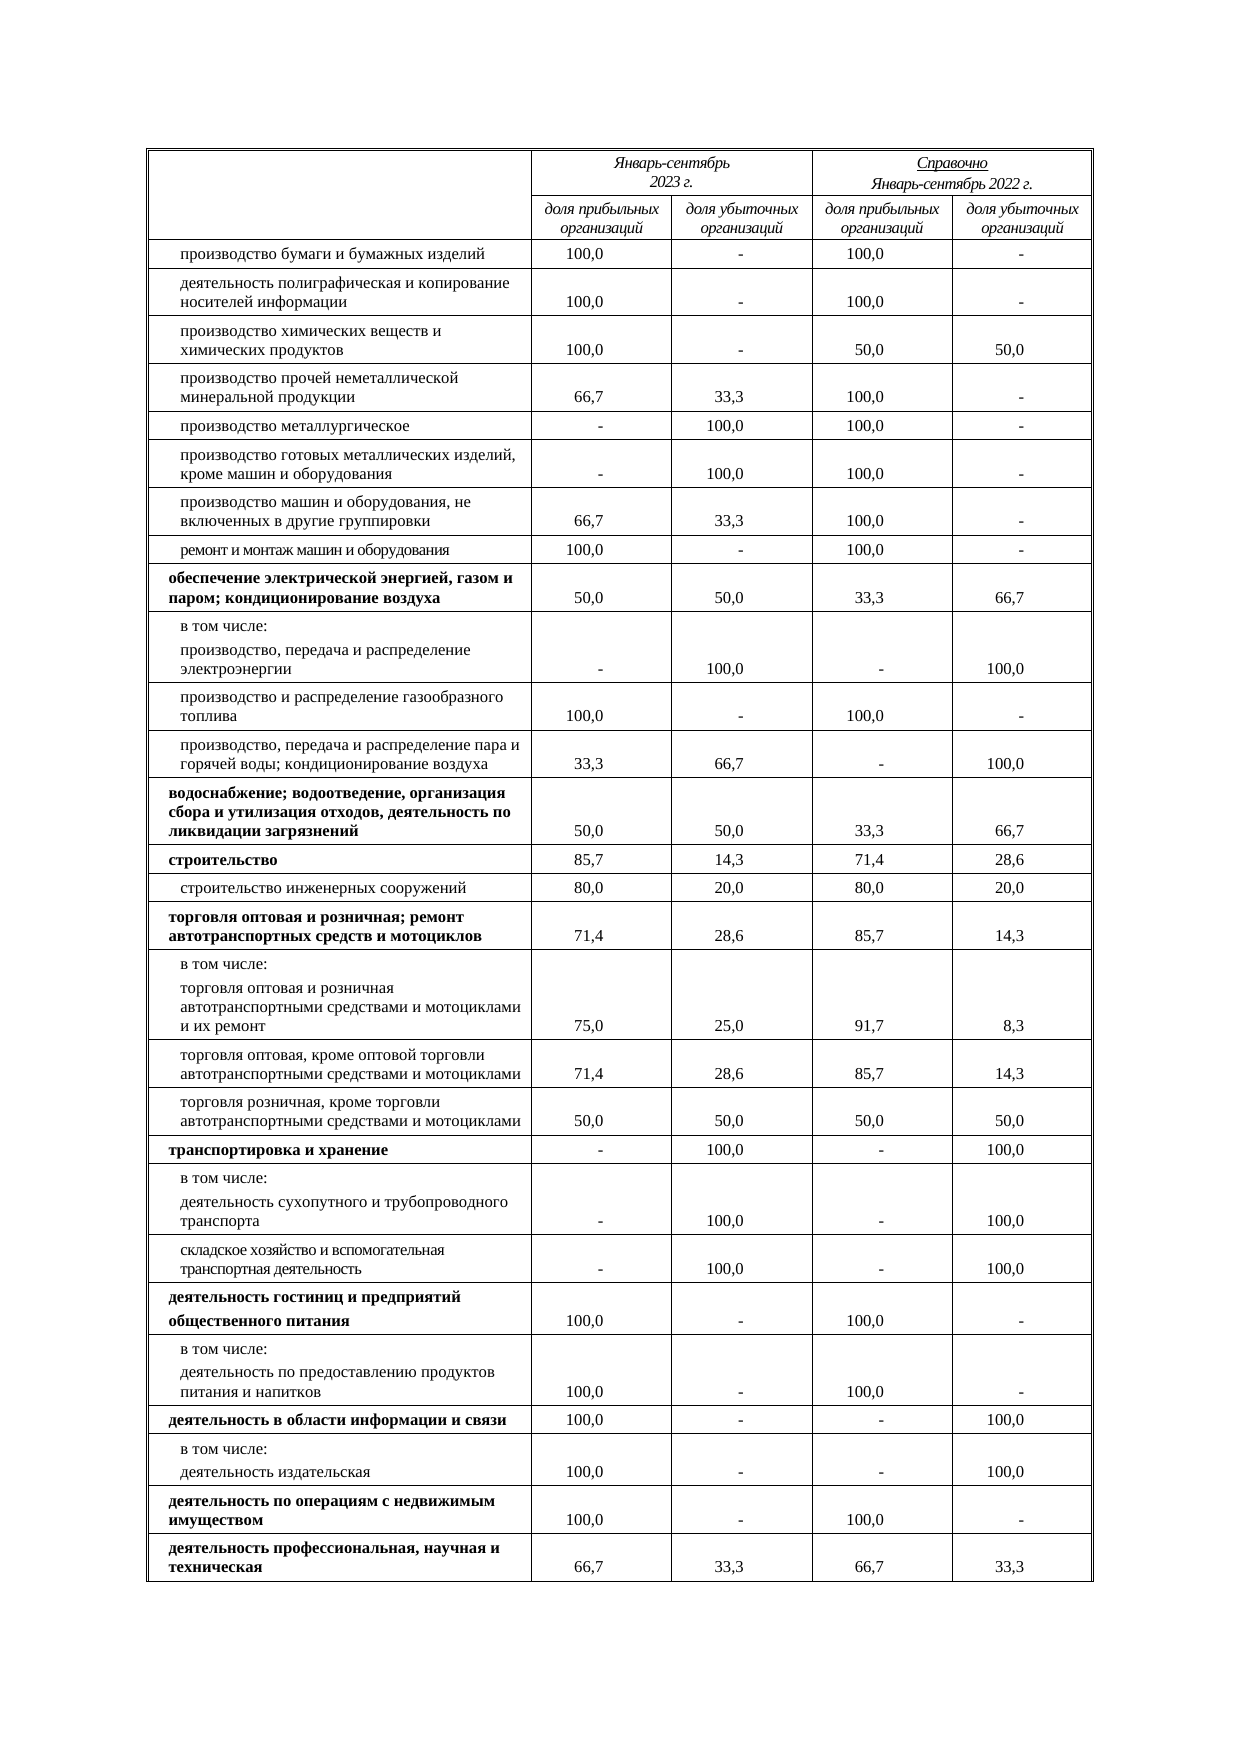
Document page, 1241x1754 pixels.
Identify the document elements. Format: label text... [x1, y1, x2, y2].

table_cell 100,0 [813, 240, 952, 267]
table_cell производство бумаги и бумажных изделий [149, 240, 531, 267]
table_cell - [953, 240, 1091, 267]
table_cell производство машин и оборудования, не включенных в другие группировки [149, 488, 531, 534]
table_cell 8,3 [953, 950, 1091, 1039]
table_cell 100,0 [532, 683, 671, 729]
table_cell строительство [149, 845, 531, 873]
table_cell деятельность гостиниц и предприятий общественного питания [149, 1283, 531, 1334]
table_cell 50,0 [532, 564, 671, 611]
table_header Январь-сентябрь 2023 г. [532, 151, 812, 195]
table_cell - [813, 1434, 952, 1485]
table_cell 33,3 [672, 1534, 812, 1581]
table_cell 100,0 [813, 269, 952, 315]
table_cell - [813, 1164, 952, 1234]
table_cell 66,7 [953, 778, 1091, 844]
table_cell производство химических веществ и химических продуктов [149, 316, 531, 363]
table_cell 100,0 [672, 1164, 812, 1234]
table_cell - [953, 269, 1091, 315]
table_cell 100,0 [953, 1434, 1091, 1485]
table_cell 71,4 [813, 845, 952, 873]
table_cell 75,0 [532, 950, 671, 1039]
table_cell 20,0 [953, 874, 1091, 901]
table_cell 28,6 [672, 1040, 812, 1087]
table_cell - [532, 1164, 671, 1234]
table_cell - [813, 731, 952, 777]
table_cell складское хозяйство и вспомогательная транспортная деятельность [149, 1235, 531, 1282]
table_cell деятельность полиграфическая и копирование носителей информации [149, 269, 531, 315]
table_cell 100,0 [813, 488, 952, 534]
table_cell в том числе: деятельность сухопутного и трубопроводного транспорта [149, 1164, 531, 1234]
table_cell - [532, 440, 671, 487]
table_cell производство, передача и распределение пара и горячей воды; кондиционирование воздуха [149, 731, 531, 777]
table_cell - [532, 1136, 671, 1163]
table_cell 100,0 [953, 1406, 1091, 1433]
table_cell 100,0 [532, 240, 671, 267]
table_cell 100,0 [813, 1486, 952, 1533]
table_cell 100,0 [813, 412, 952, 439]
table_cell 100,0 [953, 1164, 1091, 1234]
table_cell - [953, 1486, 1091, 1533]
table_cell обеспечение электрической энергией, газом и паром; кондиционирование воздуха [149, 564, 531, 611]
table_cell 100,0 [813, 1335, 952, 1405]
table_cell 91,7 [813, 950, 952, 1039]
table_cell 100,0 [532, 1486, 671, 1533]
table_cell - [672, 536, 812, 563]
table_cell ремонт и монтаж машин и оборудования [149, 536, 531, 563]
table_cell 100,0 [813, 683, 952, 729]
table_cell 100,0 [532, 1335, 671, 1405]
table_cell 33,3 [672, 364, 812, 411]
table_cell 100,0 [953, 1235, 1091, 1282]
table_cell 100,0 [532, 1406, 671, 1433]
table_cell 100,0 [813, 440, 952, 487]
table_cell 14,3 [953, 902, 1091, 949]
table_cell 50,0 [672, 1088, 812, 1134]
table_cell - [532, 612, 671, 682]
table_cell - [953, 412, 1091, 439]
table_cell 71,4 [532, 1040, 671, 1087]
table_cell - [953, 536, 1091, 563]
table_cell 50,0 [532, 1088, 671, 1134]
table_cell 85,7 [532, 845, 671, 873]
table_cell 100,0 [813, 1283, 952, 1334]
table_cell производство готовых металлических изделий, кроме машин и оборудования [149, 440, 531, 487]
table_cell 33,3 [672, 488, 812, 534]
table_cell - [672, 1486, 812, 1533]
table_cell - [953, 683, 1091, 729]
table_cell 50,0 [813, 316, 952, 363]
table_cell 50,0 [532, 778, 671, 844]
table_cell - [953, 364, 1091, 411]
table_cell производство и распределение газообразного топлива [149, 683, 531, 729]
table_cell 100,0 [953, 1136, 1091, 1163]
table_cell - [532, 1235, 671, 1282]
table_cell 100,0 [672, 1136, 812, 1163]
table_cell 50,0 [672, 778, 812, 844]
table_cell - [672, 269, 812, 315]
table_cell водоснабжение; водоотведение, организация сбора и утилизация отходов, деятельность по ликвидации загрязнений [149, 778, 531, 844]
table_cell доля прибыльных организаций [813, 196, 952, 239]
table_cell торговля розничная, кроме торговли автотранспортными средствами и мотоциклами [149, 1088, 531, 1134]
table_cell деятельность профессиональная, научная и техническая [149, 1534, 531, 1581]
table_cell 100,0 [813, 364, 952, 411]
table_cell доля убыточных организаций [672, 196, 812, 239]
table_cell 66,7 [672, 731, 812, 777]
table_cell - [953, 440, 1091, 487]
table_cell 100,0 [532, 1283, 671, 1334]
table_cell 25,0 [672, 950, 812, 1039]
table_cell 66,7 [532, 1534, 671, 1581]
table_cell 80,0 [532, 874, 671, 901]
table_cell - [953, 488, 1091, 534]
table_cell 100,0 [672, 440, 812, 487]
table_cell 33,3 [953, 1534, 1091, 1581]
table_cell 100,0 [672, 1235, 812, 1282]
table_cell 50,0 [953, 1088, 1091, 1134]
table_header Справочно Январь-сентябрь 2022 г. [813, 151, 1091, 195]
table_cell 66,7 [532, 488, 671, 534]
table_cell 100,0 [953, 612, 1091, 682]
table_cell 50,0 [953, 316, 1091, 363]
table_cell 20,0 [672, 874, 812, 901]
table_cell 100,0 [532, 316, 671, 363]
table_cell 33,3 [813, 778, 952, 844]
table_cell 100,0 [953, 731, 1091, 777]
table_cell деятельность по операциям с недвижимым имуществом [149, 1486, 531, 1533]
table_cell доля убыточных организаций [953, 196, 1091, 239]
table_cell - [672, 240, 812, 267]
table_cell 66,7 [813, 1534, 952, 1581]
table_cell 66,7 [953, 564, 1091, 611]
table_cell в том числе: торговля оптовая и розничная автотранспортными средствами и мотоциклами и их ремонт [149, 950, 531, 1039]
table_cell в том числе: производство, передача и распределение электроэнергии [149, 612, 531, 682]
table_cell 85,7 [813, 1040, 952, 1087]
table_cell 80,0 [813, 874, 952, 901]
table_cell деятельность в области информации и связи [149, 1406, 531, 1433]
table_cell 33,3 [813, 564, 952, 611]
table_cell 33,3 [532, 731, 671, 777]
table_cell - [672, 683, 812, 729]
table_cell 14,3 [672, 845, 812, 873]
table_cell 28,6 [953, 845, 1091, 873]
table_header [149, 151, 531, 239]
table_cell - [953, 1335, 1091, 1405]
table_cell 100,0 [813, 536, 952, 563]
table_cell - [813, 1406, 952, 1433]
table_cell 100,0 [532, 536, 671, 563]
table_cell транспортировка и хранение [149, 1136, 531, 1163]
table_cell - [672, 1434, 812, 1485]
table_cell - [532, 412, 671, 439]
table_cell 85,7 [813, 902, 952, 949]
table_cell строительство инженерных сооружений [149, 874, 531, 901]
table_cell 100,0 [532, 269, 671, 315]
table_cell - [672, 316, 812, 363]
table_cell 50,0 [672, 564, 812, 611]
table_cell - [813, 612, 952, 682]
table_cell - [672, 1406, 812, 1433]
table_cell 28,6 [672, 902, 812, 949]
table_cell в том числе: деятельность издательская [149, 1434, 531, 1485]
table_cell - [813, 1235, 952, 1282]
table_cell торговля оптовая, кроме оптовой торговли автотранспортными средствами и мотоциклами [149, 1040, 531, 1087]
table_cell 14,3 [953, 1040, 1091, 1087]
table_cell в том числе: деятельность по предоставлению продуктов питания и напитков [149, 1335, 531, 1405]
table_cell торговля оптовая и розничная; ремонт автотранспортных средств и мотоциклов [149, 902, 531, 949]
table_cell производство металлургическое [149, 412, 531, 439]
table_cell доля прибыльных организаций [532, 196, 671, 239]
table_cell - [672, 1335, 812, 1405]
table_cell 100,0 [672, 612, 812, 682]
table_cell производство прочей неметаллической минеральной продукции [149, 364, 531, 411]
table_cell 100,0 [672, 412, 812, 439]
table_cell 66,7 [532, 364, 671, 411]
table_cell 100,0 [532, 1434, 671, 1485]
table_cell 71,4 [532, 902, 671, 949]
table_cell - [672, 1283, 812, 1334]
table_cell 50,0 [813, 1088, 952, 1134]
table_cell - [953, 1283, 1091, 1334]
table_cell - [813, 1136, 952, 1163]
